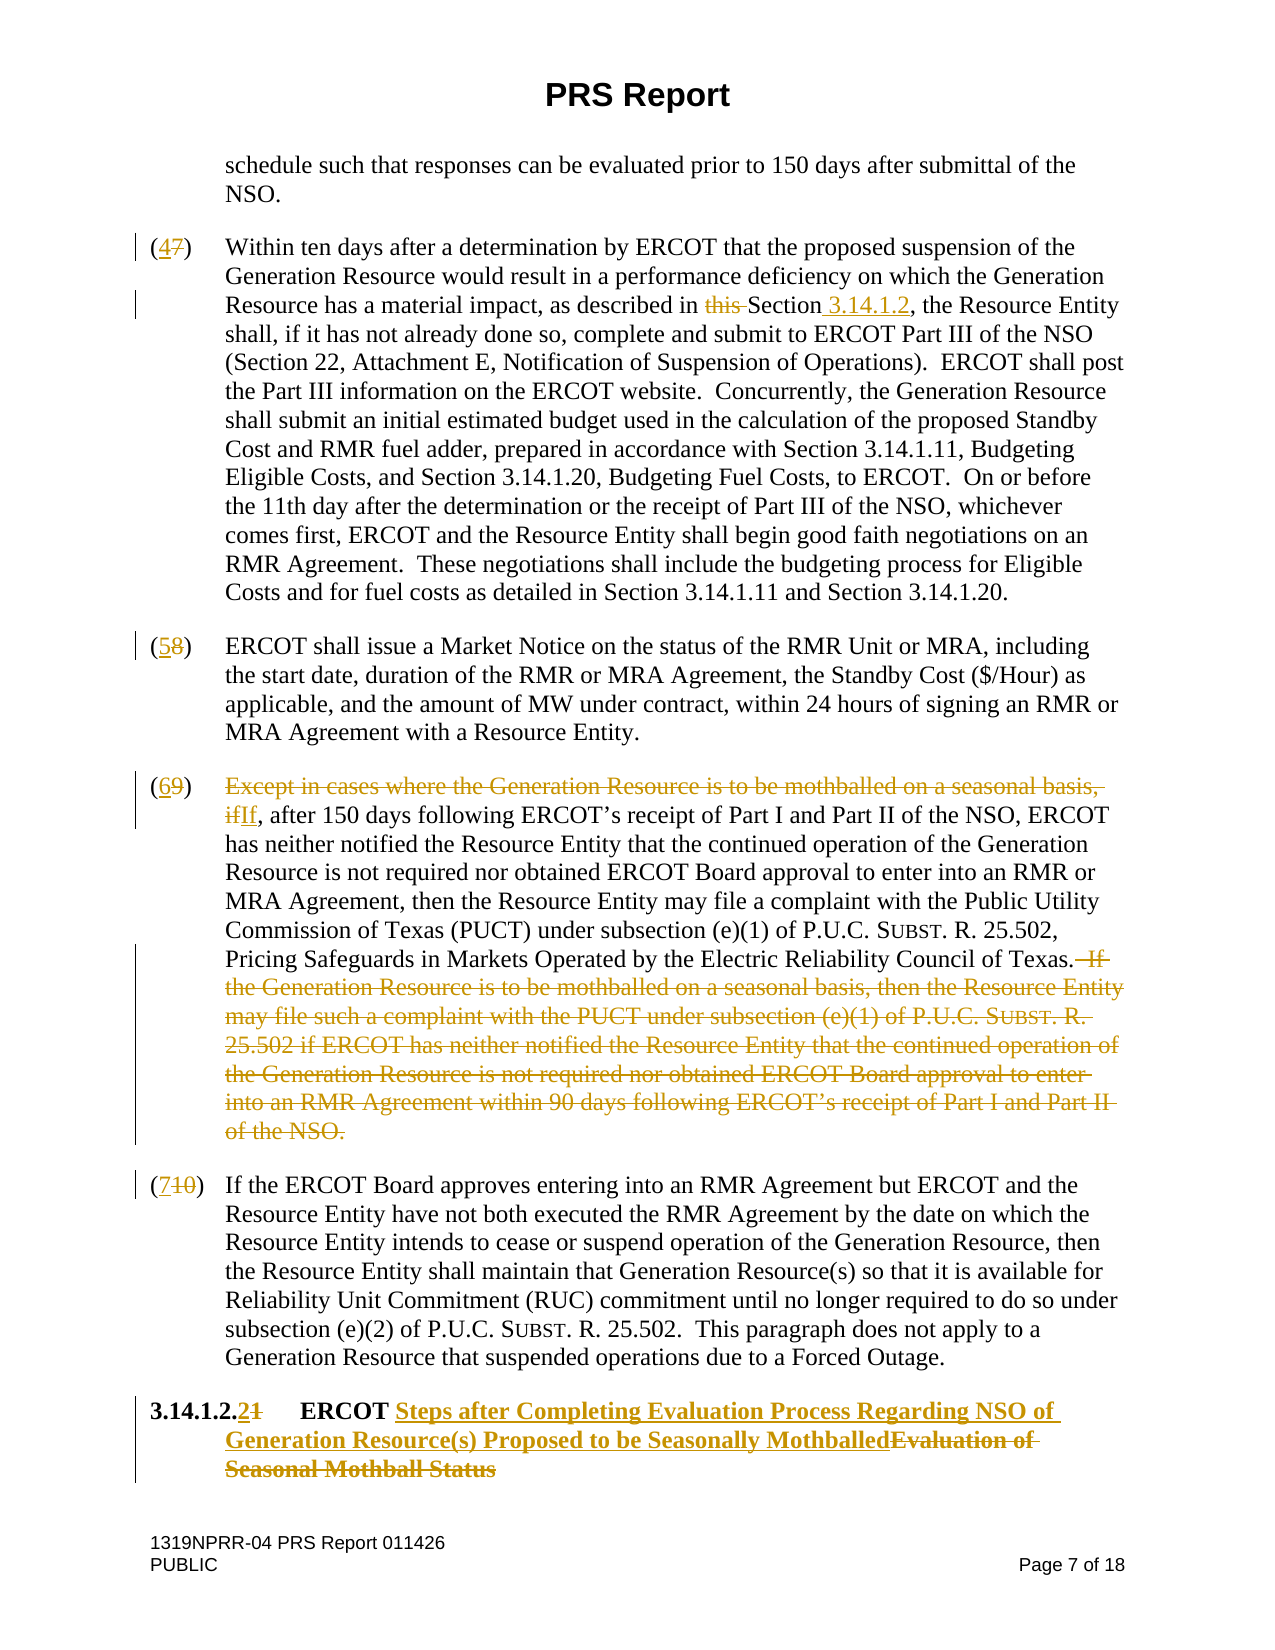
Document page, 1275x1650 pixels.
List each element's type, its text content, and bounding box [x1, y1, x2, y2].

list () If the ERCOT Board approves entering into an RMR Agreement but ERCOT and the Resource Entity have not both executed the RMR Agreement by the date on which the Resource Entity intends to cease or suspend operation of the Generation Resource, then the Resource Entity shall maintain that Generation Resource(s) so that it is available for Reliability Unit Commitment (RUC) commitment until no longer required to do so under subsection (e)(2) of P.U.C. Subst. R. 25.502. This paragraph does not apply to a Generation Resource that suspended operations due to a Forced Outage. [150, 1170, 1125, 1371]
text () Within ten days after a determination by ERCOT that the proposed suspension of the Generation Resource would result in a performance deficiency on which the Generation Resource has a material impact, as described in Section, the Resource Entity shall, if it has not already done so, complete and submit to ERCOT Part III of the NSO (Section 22, Attachment E, Notification of Suspension of Operations). ERCOT shall post the Part III information on the ERCOT website. Concurrently, the Generation Resource shall submit an initial estimated budget used in the calculation of the proposed Standby Cost and RMR fuel adder, prepared in accordance with Section 3.14.1.11, Budgeting Eligible Costs, and Section 3.14.1.20, Budgeting Fuel Costs, to ERCOT. On or before the 11th day after the determination or the receipt of Part III of the NSO, whichever comes first, ERCOT and the Resource Entity shall begin good faith negotiations on an RMR Agreement. These negotiations shall include the budgeting process for Eligible Costs and for fuel costs as detailed in Section 3.14.1.11 and Section 3.14.1.20. [150, 232, 1125, 606]
list () , after 150 days following ERCOT’s receipt of Part I and Part II of the NSO, ERCOT has neither notified the Resource Entity that the continued operation of the Generation Resource is not required nor obtained ERCOT Board approval to enter into an RMR or MRA Agreement, then the Resource Entity may file a complaint with the Public Utility Commission of Texas (PUCT) under subsection (e)(1) of P.U.C. Subst. R. 25.502, Pricing Safeguards in Markets Operated by the Electric Reliability Council of Texas. [150, 771, 1125, 1145]
text 3.14.1.2. ERCOT [150, 1396, 1125, 1482]
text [150, 150, 1125, 207]
list () ERCOT shall issue a Market Notice on the status of the RMR Unit or MRA, including the start date, duration of the RMR or MRA Agreement, the Standby Cost ($/Hour) as applicable, and the amount of MW under contract, within 24 hours of signing an RMR or MRA Agreement with a Resource Entity. [150, 631, 1125, 746]
